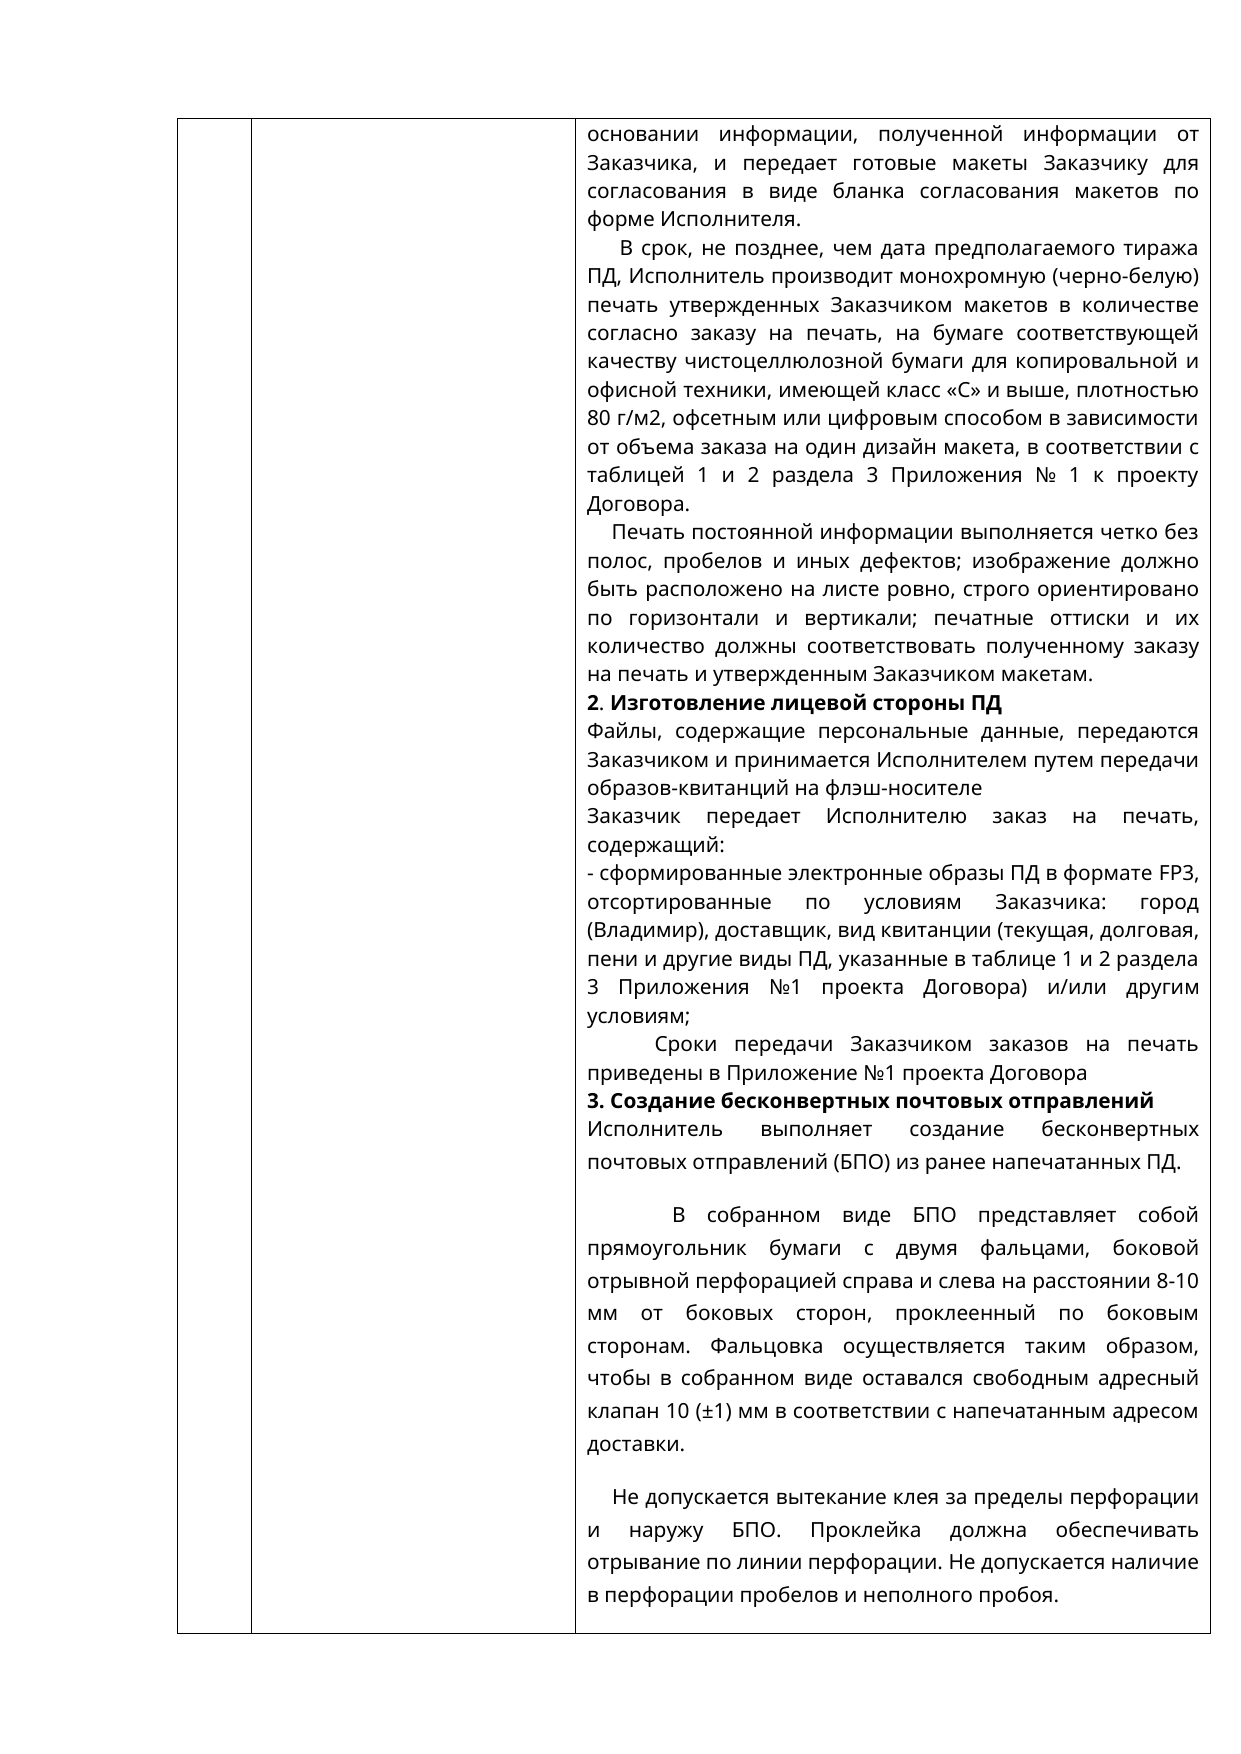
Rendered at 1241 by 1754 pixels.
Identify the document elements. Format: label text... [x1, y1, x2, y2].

table_cell 5 [178, 119, 251, 1633]
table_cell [252, 119, 575, 1633]
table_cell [576, 119, 1210, 1633]
